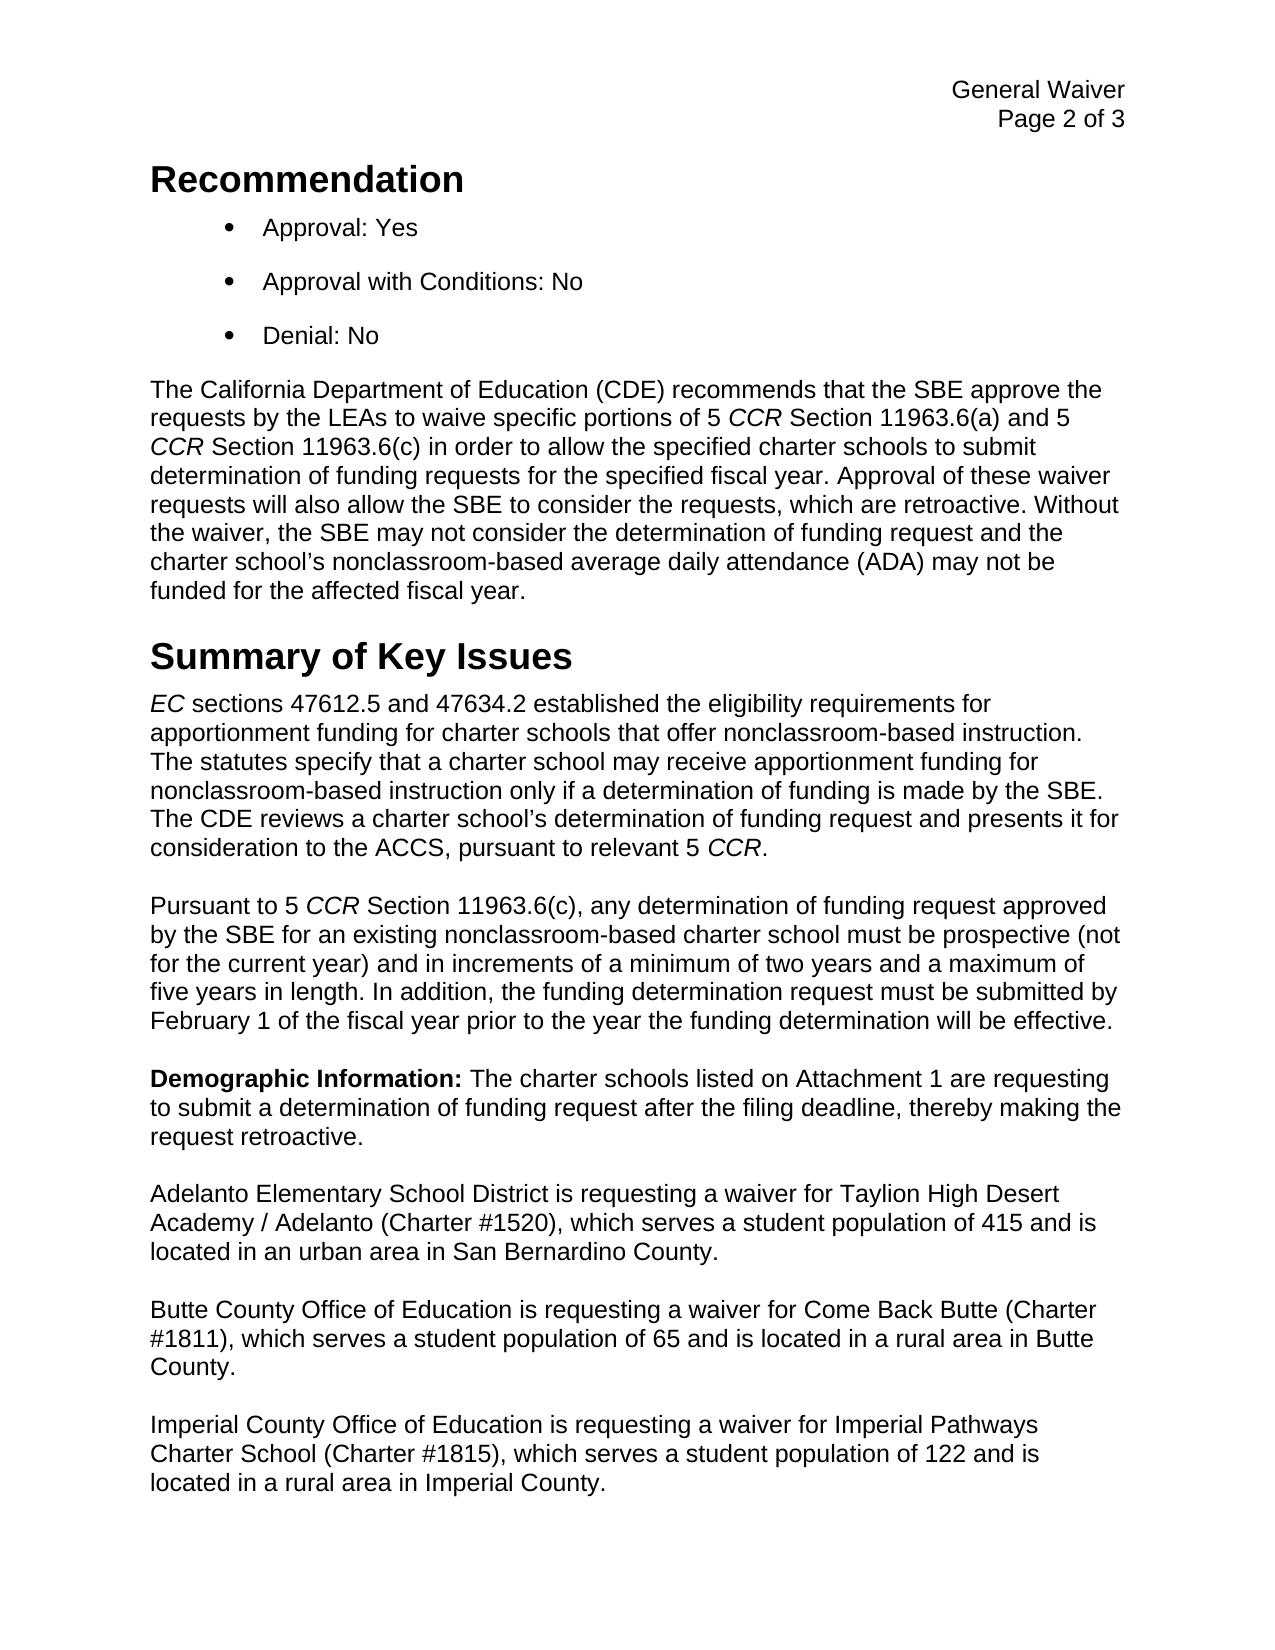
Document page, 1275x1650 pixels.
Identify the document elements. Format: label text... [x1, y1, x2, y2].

text The California Department of Education (CDE) recommends that the SBE approve the requests by the LEAs to waive specific portions of 5 CCR Section 11963.6(a) and 5 CCR Section 11963.6(c) in order to allow the specified charter schools to submit determination of funding requests for the specified fiscal year. Approval of these waiver requests will also allow the SBE to consider the requests, which are retroactive. Without the waiver, the SBE may not consider the determination of funding request and the charter school’s nonclassroom-based average daily attendance (ADA) may not be funded for the affected fiscal year. [150, 375, 1125, 605]
list Denial: No [225, 321, 1125, 350]
text Pursuant to 5 CCR Section 11963.6(c), any determination of funding request approved by the SBE for an existing nonclassroom-based charter school must be prospective (not for the current year) and in increments of a minimum of two years and a maximum of five years in length. In addition, the funding determination request must be submitted by February 1 of the fiscal year prior to the year the funding determination will be effective. [150, 891, 1125, 1035]
list Approval with Conditions: No [225, 267, 1125, 296]
text Butte County Office of Education is requesting a waiver for Come Back Butte (Charter #1811), which serves a student population of 65 and is located in a rural area in Butte County. [150, 1295, 1125, 1381]
subtitle Recommendation [150, 157, 1125, 201]
list Approval: Yes [225, 213, 1125, 242]
subtitle Summary of Key Issues [150, 634, 1125, 677]
text Adelanto Elementary School District is requesting a waiver for Taylion High Desert Academy / Adelanto (Charter #1520), which serves a student population of 415 and is located in an urban area in San Bernardino County. [150, 1179, 1125, 1266]
text Demographic Information: The charter schools listed on Attachment 1 are requesting to submit a determination of funding request after the filing deadline, thereby making the request retroactive. [150, 1064, 1125, 1150]
text Imperial County Office of Education is requesting a waiver for Imperial Pathways Charter School (Charter #1815), which serves a student population of 122 and is located in a rural area in Imperial County. [150, 1410, 1125, 1497]
text EC sections 47612.5 and 47634.2 established the eligibility requirements for apportionment funding for charter schools that offer nonclassroom-based instruction. The statutes specify that a charter school may receive apportionment funding for nonclassroom-based instruction only if a determination of funding is made by the SBE. The CDE reviews a charter school’s determination of funding request and presents it for consideration to the ACCS, pursuant to relevant 5 CCR. [150, 689, 1125, 862]
